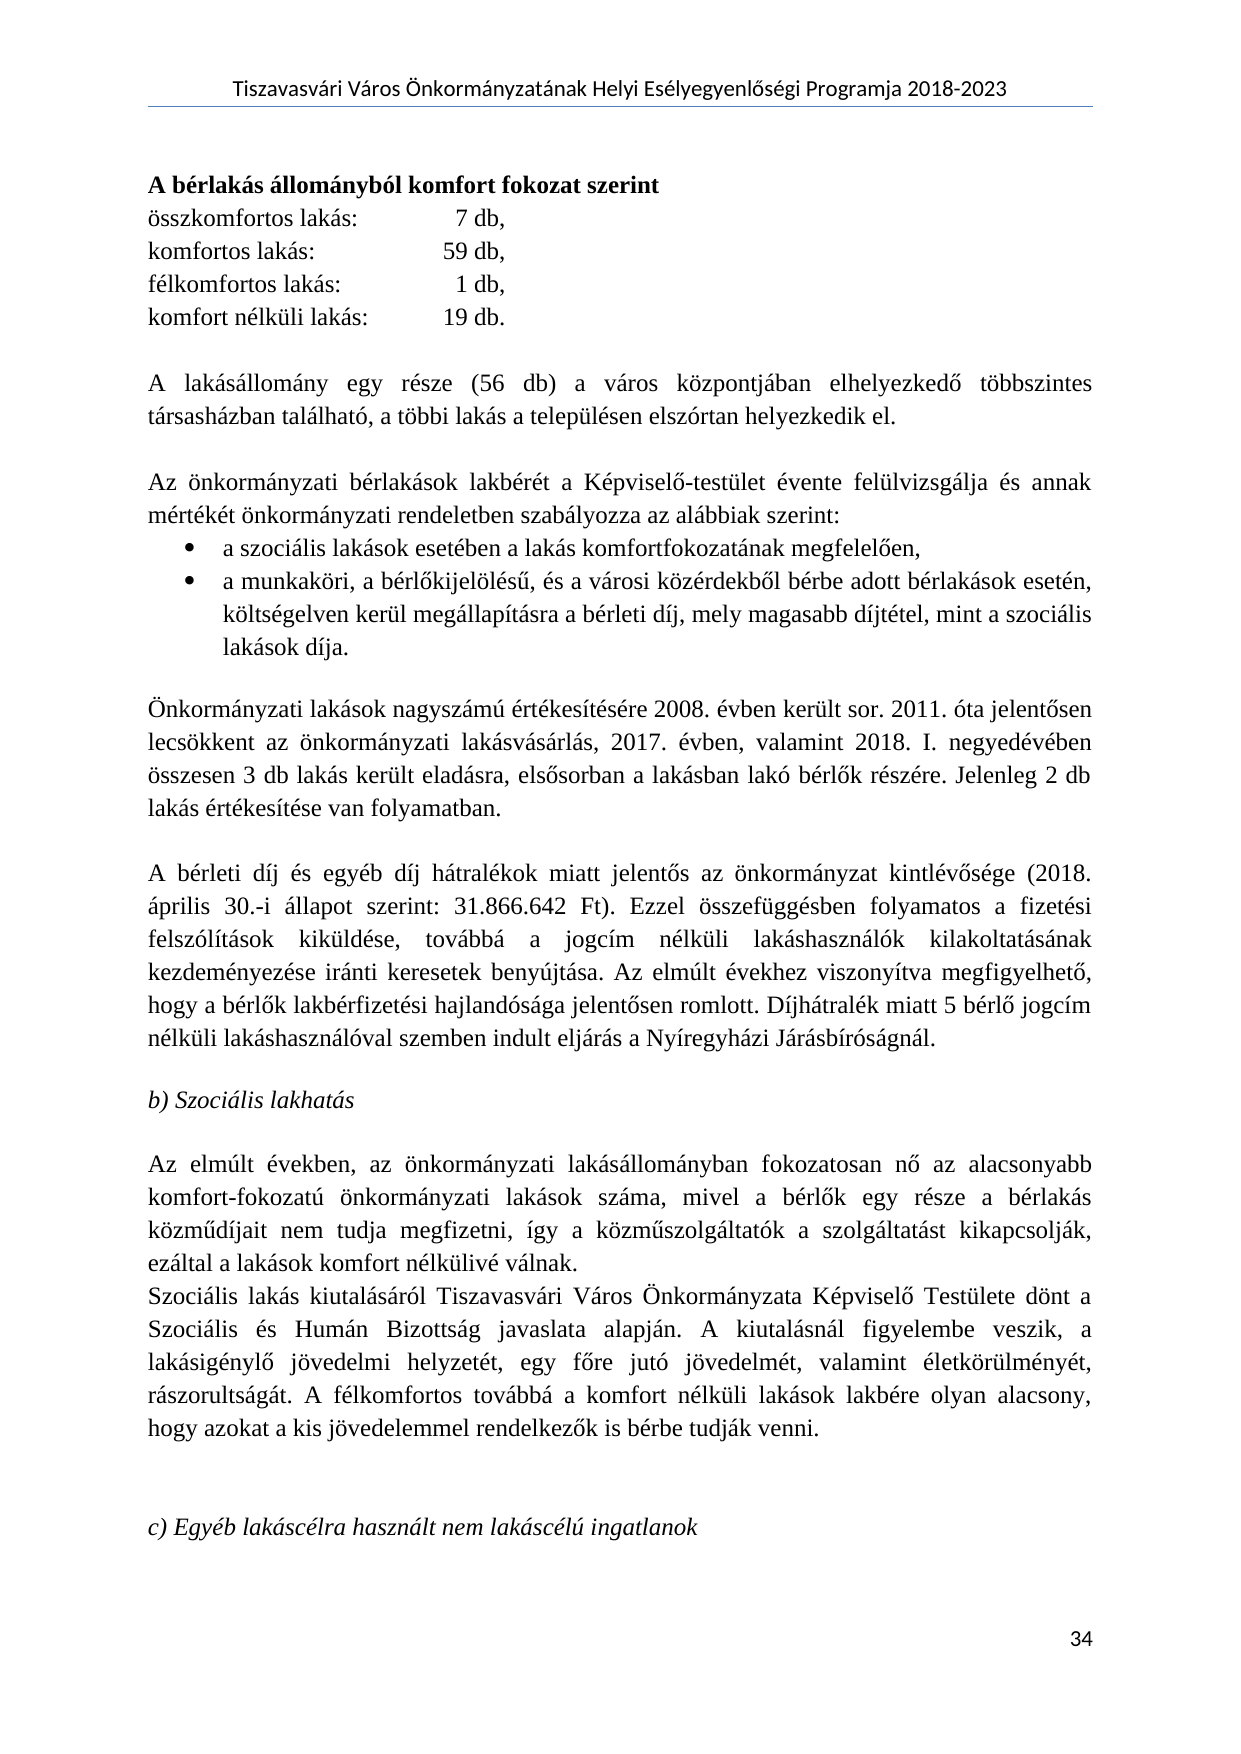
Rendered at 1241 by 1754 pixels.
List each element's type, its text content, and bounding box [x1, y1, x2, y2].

text c) Egyéb lakáscélra használt nem lakáscélú ingatlanok [148, 1512, 1093, 1541]
text komfort nélküli lakás: 19 db. [148, 302, 1093, 331]
text Szociális lakás kiutalásáról Tiszavasvári Város Önkormányzata Képviselő Testülete dönt a Szociális és Humán Bizottság javaslata alapján. A kiutalásnál figyelembe veszik, a lakásigénylő jövedelmi helyzetét, egy főre jutó jövedelmét, valamint életkörülményét, rászorultságát. A félkomfortos továbbá a komfort nélküli lakások lakbére olyan alacsony, hogy azokat a kis jövedelemmel rendelkezők is bérbe tudják venni. [148, 1281, 1093, 1442]
text összkomfortos lakás: 7 db, [148, 203, 1093, 231]
list a munkaköri, a bérlőkijelölésű, és a városi közérdekből bérbe adott bérlakások esetén, költségelven kerül megállapításra a bérleti díj, mely magasabb díjtétel, mint a szociális lakások díja. [185, 566, 1093, 661]
text Az elmúlt években, az önkormányzati lakásállományban fokozatosan nő az alacsonyabb komfort-fokozatú önkormányzati lakások száma, mivel a bérlők egy része a bérlakás közműdíjait nem tudja megfizetni, így a közműszolgáltatók a szolgáltatást kikapcsolják, ezáltal a lakások komfort nélkülivé válnak. [148, 1149, 1093, 1277]
text A bérleti díj és egyéb díj hátralékok miatt jelentős az önkormányzat kintlévősége (2018. április 30.-i állapot szerint: 31.866.642 Ft). Ezzel összefüggésben folyamatos a fizetési felszólítások kiküldése, továbbá a jogcím nélküli lakáshasználók kilakoltatásának kezdeményezése iránti keresetek benyújtása. Az elmúlt évekhez viszonyítva megfigyelhető, hogy a bérlők lakbérfizetési hajlandósága jelentősen romlott. Díjhátralék miatt 5 bérlő jogcím nélküli lakáshasználóval szemben indult eljárás a Nyíregyházi Járásbíróságnál. [148, 858, 1093, 1052]
text Az önkormányzati bérlakások lakbérét a Képviselő-testület évente felülvizsgálja és annak mértékét önkormányzati rendeletben szabályozza az alábbiak szerint: [148, 467, 1093, 529]
text félkomfortos lakás: 1 db, [148, 269, 1093, 297]
list a szociális lakások esetében a lakás komfortfokozatának megfelelően, [185, 533, 1093, 562]
text Önkormányzati lakások nagyszámú értékesítésére 2008. évben került sor. 2011. óta jelentősen lecsökkent az önkormányzati lakásvásárlás, 2017. évben, valamint 2018. I. negyedévében összesen 3 db lakás került eladásra, elsősorban a lakásban lakó bérlők részére. Jelenleg 2 db lakás értékesítése van folyamatban. [148, 694, 1093, 822]
text A lakásállomány egy része (56 db) a város központjában elhelyezkedő többszintes társasházban található, a többi lakás a településen elszórtan helyezkedik el. [148, 368, 1093, 429]
text b) Szociális lakhatás [148, 1085, 1093, 1114]
text komfortos lakás: 59 db, [148, 236, 1093, 264]
text A bérlakás állományból komfort fokozat szerint [148, 170, 1093, 198]
